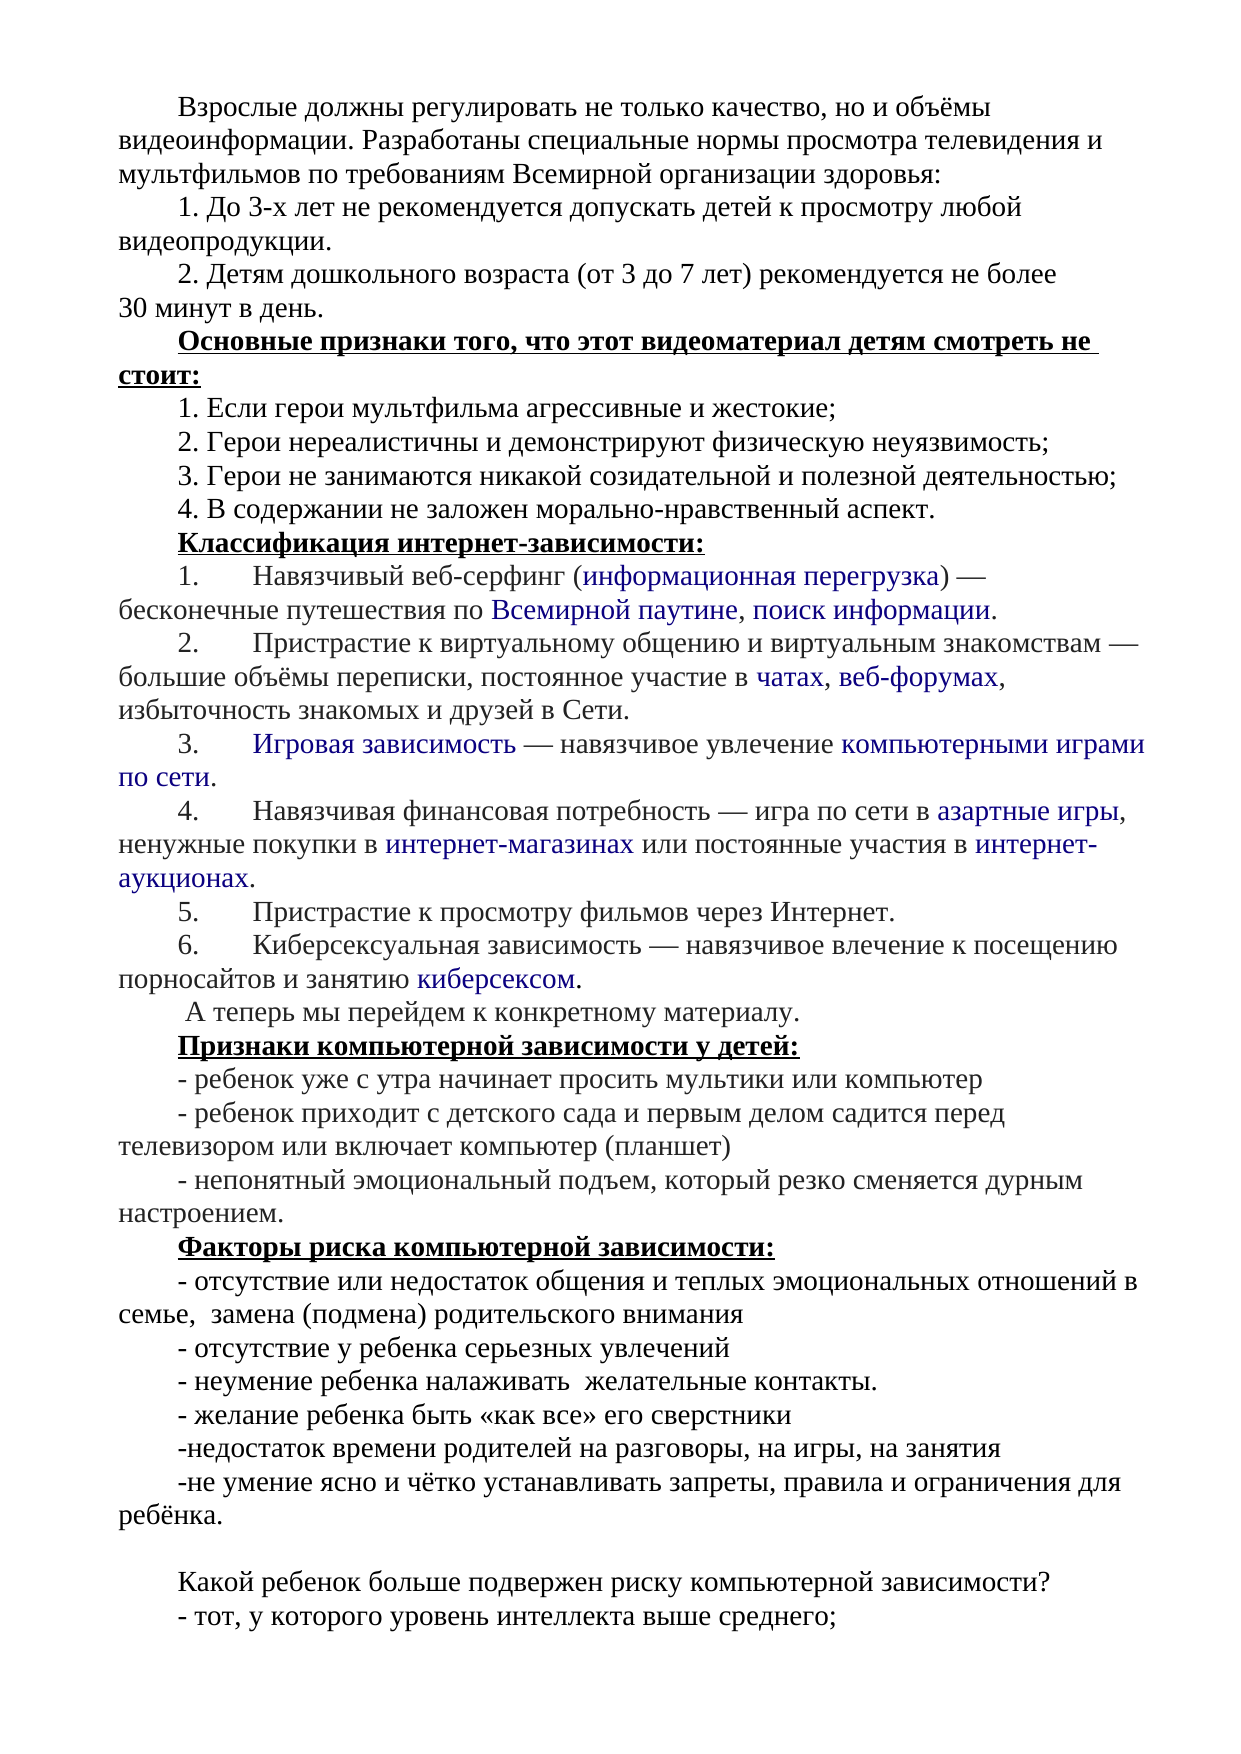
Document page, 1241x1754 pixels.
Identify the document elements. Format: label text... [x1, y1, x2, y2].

text - отсутствие у ребенка серьезных увлечений [118, 1330, 1152, 1363]
list Киберсексуальная зависимость — навязчивое влечение к посещению порносайтов и занятию киберсексом. [118, 927, 1152, 994]
text А теперь мы перейдем к конкретному материалу. [177, 994, 1152, 1028]
list Игровая зависимость — навязчивое увлечение компьютерными играми по сети. [118, 726, 1152, 793]
text Взрослые должны регулировать не только качество, но и объёмы видеоинформации. Разработаны специальные нормы просмотра телевидения и мультфильмов по требованиям Всемирной организации здоровья: [118, 89, 1152, 189]
text - ребенок уже с утра начинает просить мультики или компьютер [118, 1061, 1152, 1095]
list Навязчивый веб-серфинг (информационная перегрузка) — бесконечные путешествия по Всемирной паутине, поиск информации. [118, 558, 1152, 625]
text -недостаток времени родителей на разговоры, на игры, на занятия [118, 1430, 1152, 1464]
text - непонятный эмоциональный подъем, который резко сменяется дурным настроением. [118, 1162, 1152, 1229]
text Классификация интернет-зависимости: [118, 525, 1152, 558]
text 3. Герои не занимаются никакой созидательной и полезной деятельностью; [118, 458, 1152, 491]
text 2. Герои нереалистичны и демонстрируют физическую неуязвимость; [118, 424, 1152, 458]
text - отсутствие или недостаток общения и теплых эмоциональных отношений в семье, замена (подмена) родительского внимания [118, 1263, 1152, 1330]
text Признаки компьютерной зависимости у детей: [118, 1028, 1152, 1061]
text -не умение ясно и чётко устанавливать запреты, правила и ограничения для ребёнка. [118, 1464, 1152, 1531]
text 1. Если герои мультфильма агрессивные и жестокие; [118, 391, 1152, 424]
list Навязчивая финансовая потребность — игра по сети в азартные игры, ненужные покупки в интернет-магазинах или постоянные участия в интернет-аукционах. [118, 793, 1152, 894]
text Факторы риска компьютерной зависимости: [118, 1229, 1152, 1263]
text Основные признаки того, что этот видеоматериал детям смотреть не стоит: [118, 323, 1152, 391]
text - тот, у которого уровень интеллекта выше среднего; [118, 1598, 1152, 1632]
list Пристрастие к просмотру фильмов через Интернет. [118, 894, 1152, 927]
text 4. В содержании не заложен морально-нравственный аспект. [118, 491, 1152, 525]
text Какой ребенок больше подвержен риску компьютерной зависимости? [118, 1564, 1152, 1598]
text - желание ребенка быть «как все» его сверстники [118, 1397, 1152, 1430]
text 1. До 3-х лет не рекомендуется допускать детей к просмотру любой видеопродукции. [118, 189, 1152, 256]
list Пристрастие к виртуальному общению и виртуальным знакомствам — большие объёмы переписки, постоянное участие в чатах, веб-форумах, избыточность знакомых и друзей в Сети. [118, 625, 1152, 726]
text - ребенок приходит с детского сада и первым делом садится перед телевизором или включает компьютер (планшет) [118, 1095, 1152, 1162]
text - неумение ребенка налаживать желательные контакты. [118, 1363, 1152, 1397]
text 2. Детям дошкольного возраста (от 3 до 7 лет) рекомендуется не более 30 минут в день. [118, 256, 1152, 323]
